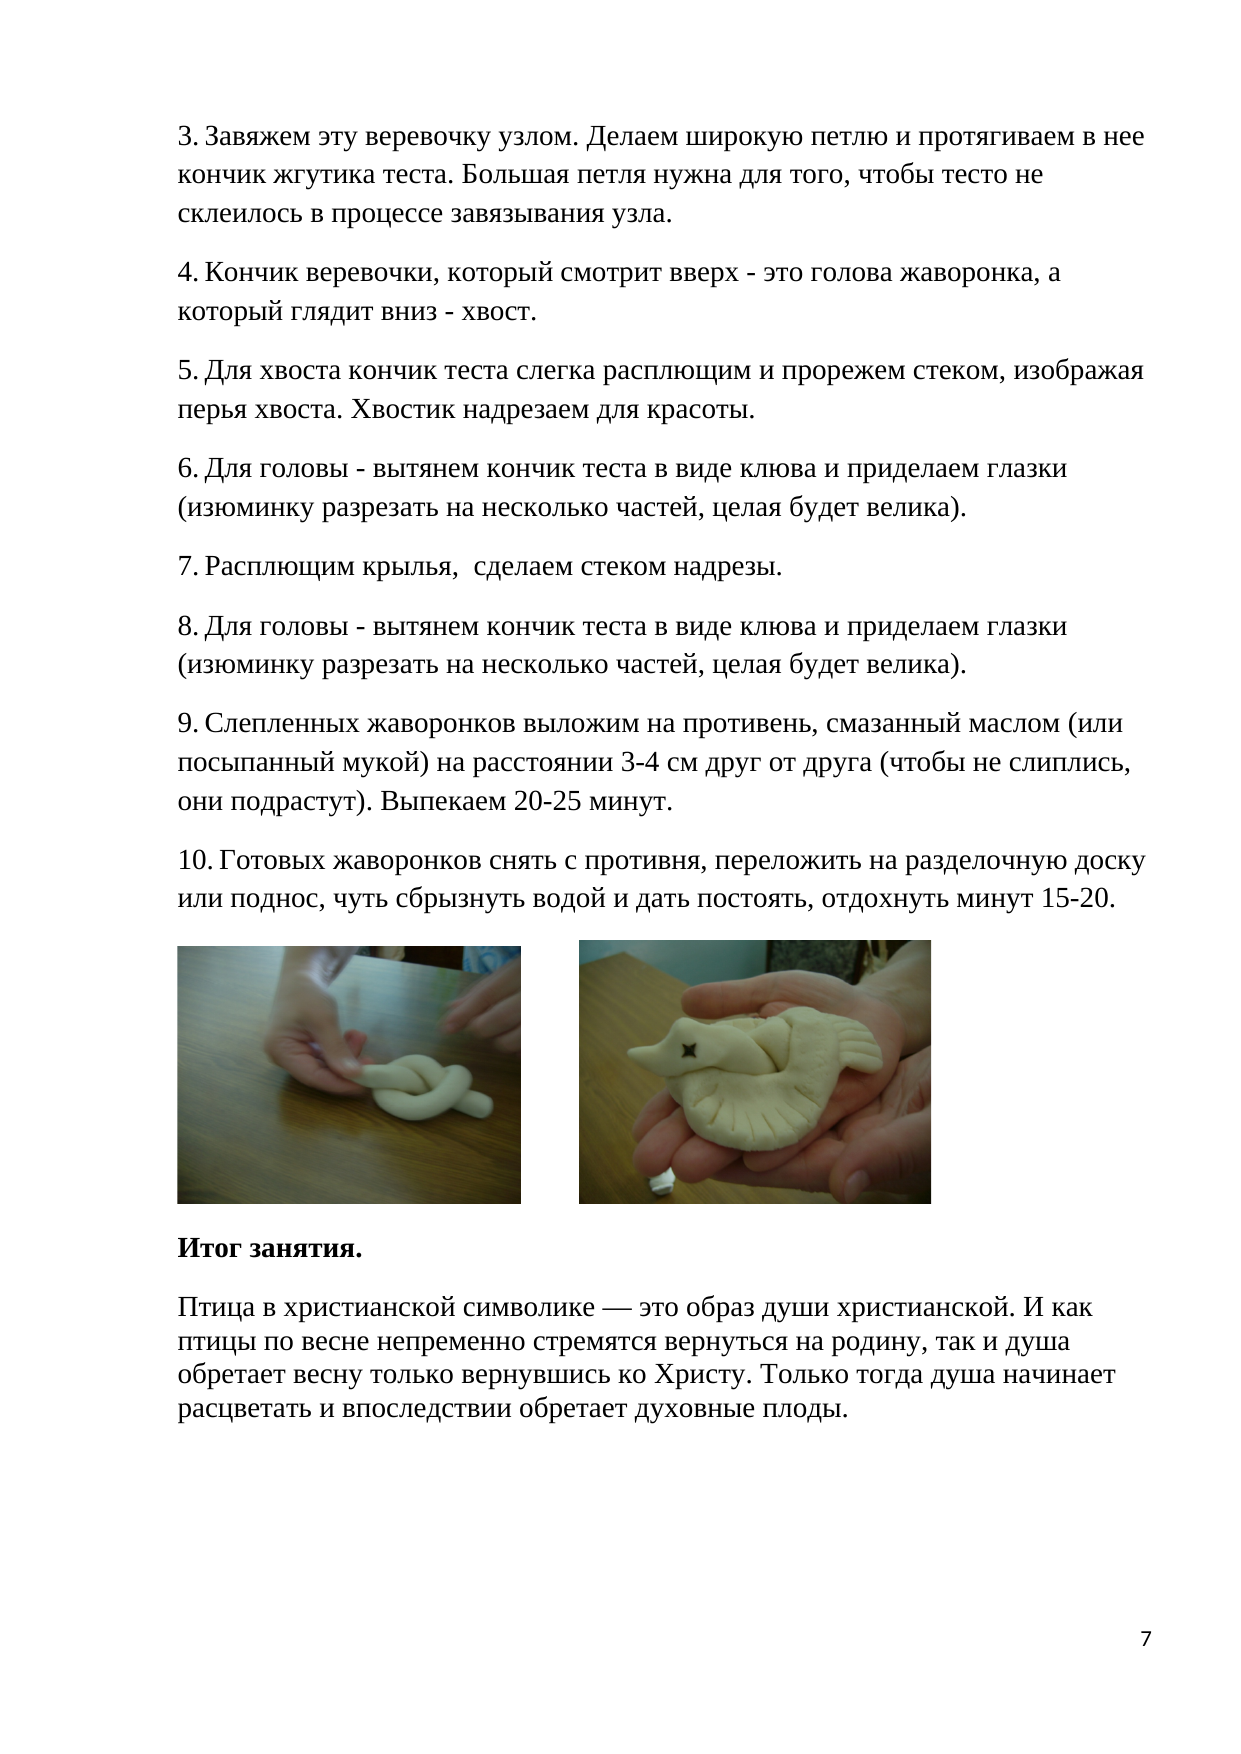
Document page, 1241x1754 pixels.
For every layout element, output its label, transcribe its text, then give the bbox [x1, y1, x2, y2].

text 4. Кончик веревочки, который смотрит вверх - это голова жаворонка, а который глядит вниз - хвост. [177, 254, 1152, 327]
text 7. Расплющим крылья, сделаем стеком надрезы. [177, 548, 1152, 582]
text 3. Завяжем эту веревочку узлом. Делаем широкую петлю и протягиваем в нее кончик жгутика теста. Большая петля нужна для того, чтобы тесто не склеилось в процессе завязывания узла. [177, 118, 1152, 229]
text 10. Готовых жаворонков снять с противня, переложить на разделочную доску или поднос, чуть сбрызнуть водой и дать постоять, отдохнуть минут 15-20. [177, 842, 1152, 914]
text Птица в христианской символике — это образ души христианской. И как птицы по весне непременно стремятся вернуться на родину, так и душа обретает весну только вернувшись ко Христу. Только тогда душа начинает расцветать и впоследствии обретает духовные плоды. [177, 1289, 1152, 1423]
picture [177, 946, 521, 1204]
text 5. Для хвоста кончик теста слегка расплющим и прорежем стеком, изображая перья хвоста. Хвостик надрезаем для красоты. [177, 352, 1152, 424]
text Итог занятия. [177, 1230, 1152, 1263]
text 9. Слепленных жаворонков выложим на противень, смазанный маслом (или посыпанный мукой) на расстоянии 3-4 см друг от друга (чтобы не слиплись, они подрастут). Выпекаем 20-25 минут. [177, 706, 1152, 816]
text 6. Для головы - вытянем кончик теста в виде клюва и приделаем глазки (изюминку разрезать на несколько частей, целая будет велика). [177, 450, 1152, 522]
text 8. Для головы - вытянем кончик теста в виде клюва и приделаем глазки (изюминку разрезать на несколько частей, целая будет велика). [177, 608, 1152, 680]
picture [579, 940, 932, 1204]
